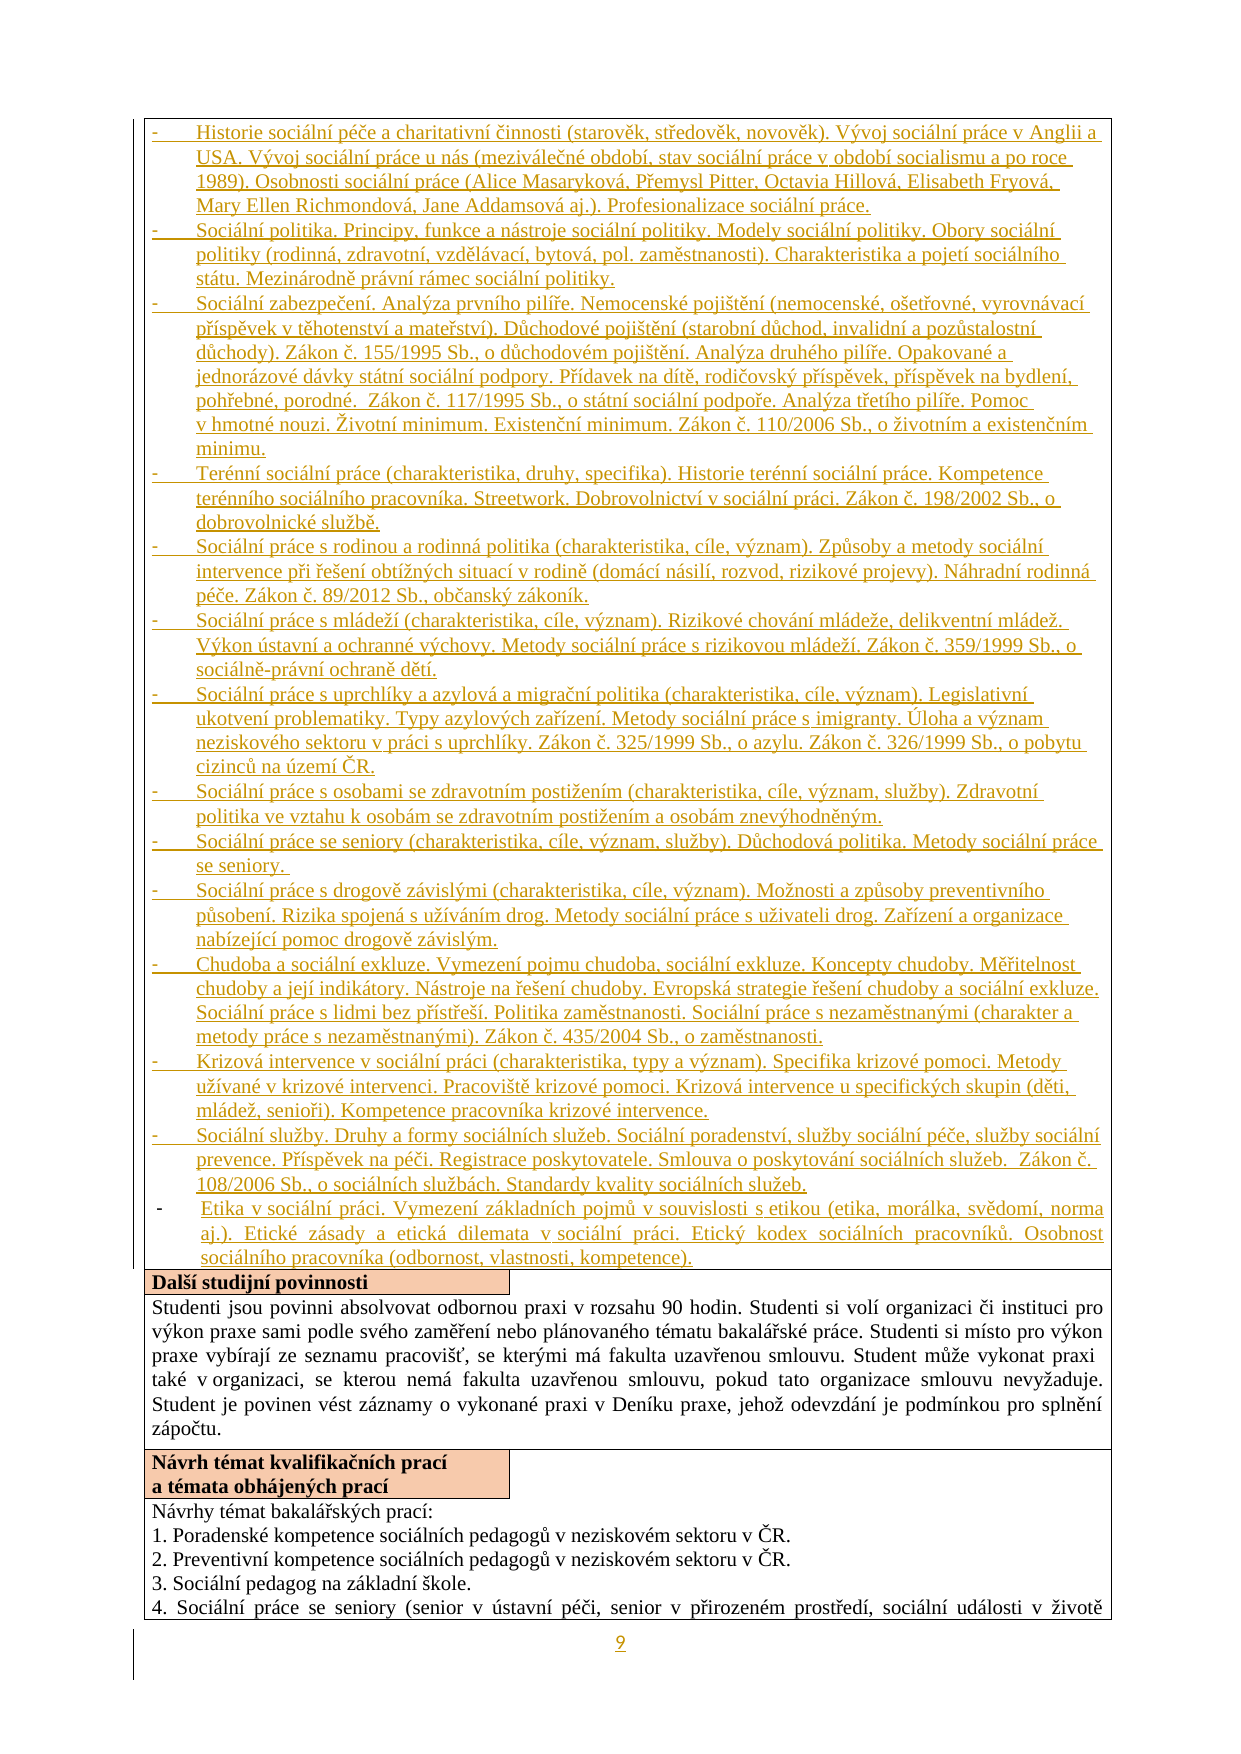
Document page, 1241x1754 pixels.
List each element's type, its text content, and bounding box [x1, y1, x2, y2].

table_cell Další studijní povinnosti [145, 1270, 509, 1294]
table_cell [145, 119, 1111, 1269]
table_cell [510, 1450, 1111, 1498]
table_cell Návrh témat kvalifikačních prací a témata obhájených prací [145, 1450, 509, 1498]
table_cell Studenti jsou povinni absolvovat odbornou praxi v rozsahu 90 hodin. Studenti si volí organizaci či instituci pro výkon praxe sami podle svého zaměření nebo plánovaného tématu bakalářské práce. Studenti si místo pro výkon praxe vybírají ze seznamu pracovišť, se kterými má fakulta uzavřenou smlouvu. Student může vykonat praxi také v organizaci, se kterou nemá fakulta uzavřenou smlouvu, pokud tato organizace smlouvu nevyžaduje. Student je povinen vést záznamy o vykonané praxi v Deníku praxe, jehož odevzdání je podmínkou pro splnění zápočtu. [145, 1294, 1111, 1449]
table_cell [510, 1270, 1111, 1294]
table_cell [145, 1498, 1111, 1619]
